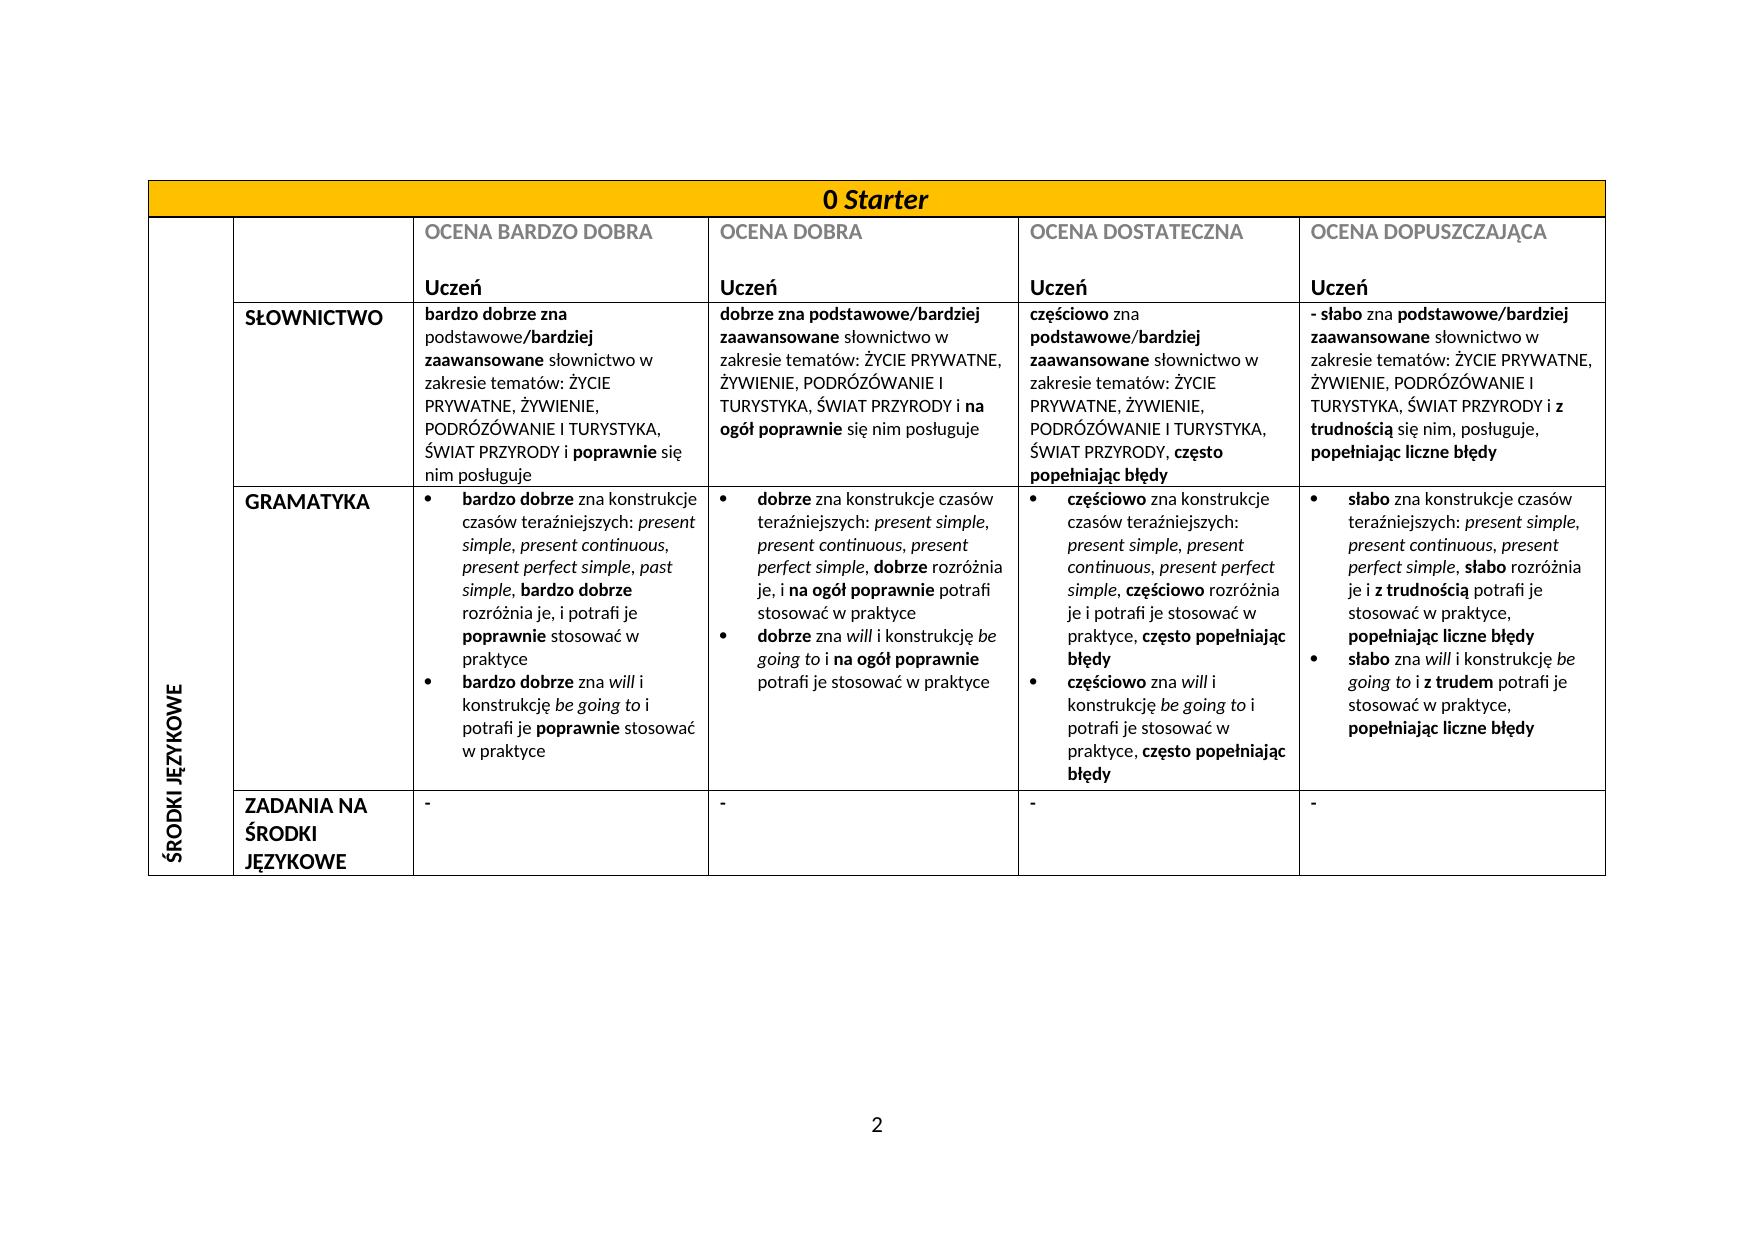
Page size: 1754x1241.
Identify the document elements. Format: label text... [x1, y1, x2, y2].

table_cell - [1019, 791, 1299, 875]
table_cell słabo zna konstrukcje czasów teraźniejszych: present simple, present continuous, present perfect simple, słabo rozróżnia je i z trudnością potrafi je stosować w praktyce, popełniając liczne błędy słabo zna will i konstrukcję be going to i z trudem potrafi je stosować w praktyce, popełniając liczne błędy [1300, 487, 1605, 790]
table_cell - słabo zna podstawowe/bardziej zaawansowane słownictwo w zakresie tematów: ŻYCIE PRYWATNE, ŻYWIENIE, PODRÓZÓWANIE I TURYSTYKA, ŚWIAT PRZYRODY i z trudnością się nim, posługuje, popełniając liczne błędy [1300, 303, 1605, 486]
table_cell częściowo zna konstrukcje czasów teraźniejszych: present simple, present continuous, present perfect simple, częściowo rozróżnia je i potrafi je stosować w praktyce, często popełniając błędy częściowo zna will i konstrukcję be going to i potrafi je stosować w praktyce, często popełniając błędy [1019, 487, 1299, 790]
table_cell OCENA DOSTATECZNA Uczeń [1019, 218, 1299, 302]
table_cell [234, 218, 413, 302]
table_cell GRAMATYKA [234, 487, 413, 790]
table_header 0 Starter [149, 181, 1605, 216]
table_cell - [1300, 791, 1605, 875]
table_cell bardzo dobrze zna podstawowe/bardziej zaawansowane słownictwo w zakresie tematów: ŻYCIE PRYWATNE, ŻYWIENIE, PODRÓZÓWANIE I TURYSTYKA, ŚWIAT PRZYRODY i poprawnie się nim posługuje [414, 303, 708, 486]
table_cell - [709, 791, 1018, 875]
table_cell ZADANIA NA ŚRODKI JĘZYKOWE [234, 791, 413, 875]
table_cell ŚRODKI JĘZYKOWE [149, 218, 233, 875]
table_cell OCENA BARDZO DOBRA Uczeń [414, 218, 708, 302]
table_cell częściowo zna podstawowe/bardziej zaawansowane słownictwo w zakresie tematów: ŻYCIE PRYWATNE, ŻYWIENIE, PODRÓZÓWANIE I TURYSTYKA, ŚWIAT PRZYRODY, często popełniając błędy [1019, 303, 1299, 486]
table_cell dobrze zna konstrukcje czasów teraźniejszych: present simple, present continuous, present perfect simple, dobrze rozróżnia je, i na ogół poprawnie potrafi stosować w praktyce dobrze zna will i konstrukcję be going to i na ogół poprawnie potrafi je stosować w praktyce [709, 487, 1018, 790]
table_cell bardzo dobrze zna konstrukcje czasów teraźniejszych: present simple, present continuous, present perfect simple, past simple, bardzo dobrze rozróżnia je, i potrafi je poprawnie stosować w praktyce bardzo dobrze zna will i konstrukcję be going to i potrafi je poprawnie stosować w praktyce [414, 487, 708, 790]
table_cell - [414, 791, 708, 875]
table_cell OCENA DOBRA Uczeń [709, 218, 1018, 302]
table_cell dobrze zna podstawowe/bardziej zaawansowane słownictwo w zakresie tematów: ŻYCIE PRYWATNE, ŻYWIENIE, PODRÓZÓWANIE I TURYSTYKA, ŚWIAT PRZYRODY i na ogół poprawnie się nim posługuje [709, 303, 1018, 486]
table_cell SŁOWNICTWO [234, 303, 413, 486]
table_cell OCENA DOPUSZCZAJĄCA Uczeń [1300, 218, 1605, 302]
